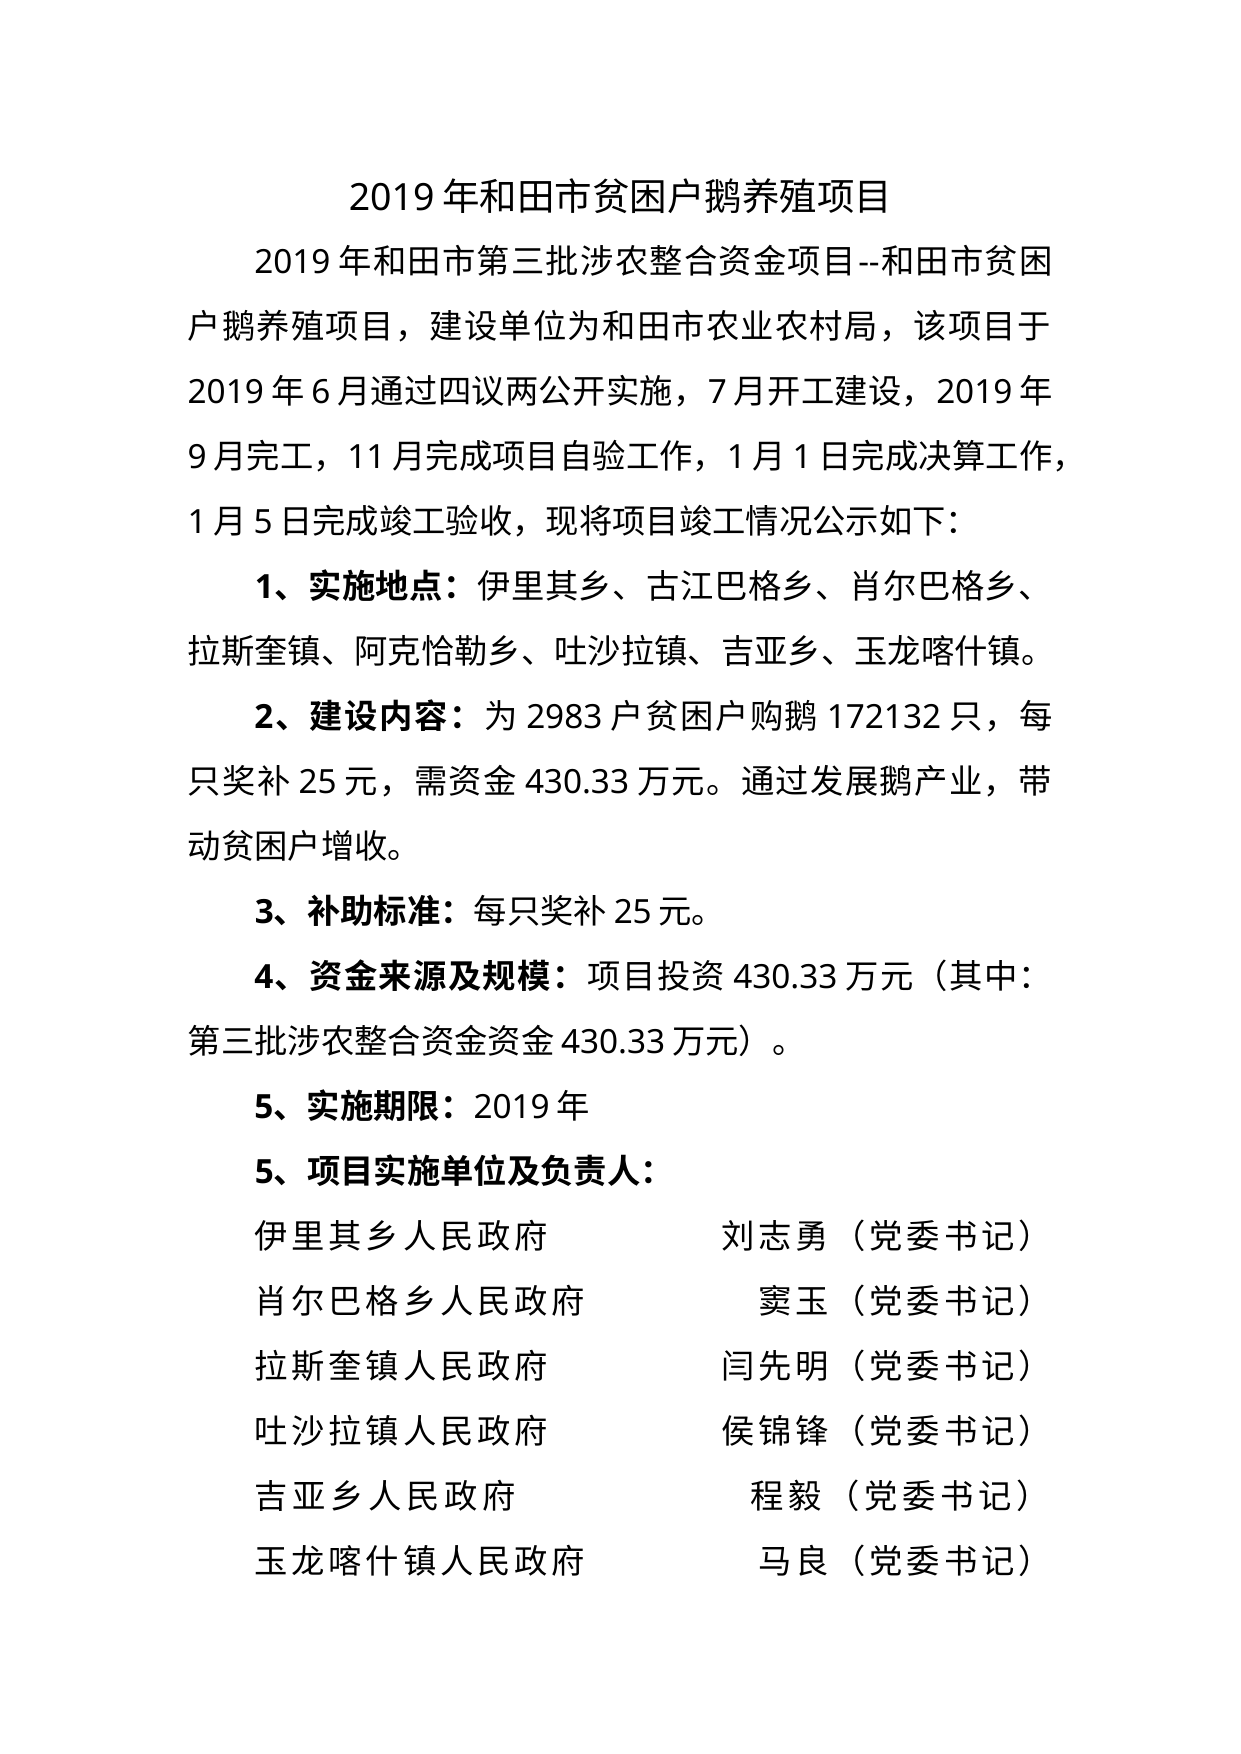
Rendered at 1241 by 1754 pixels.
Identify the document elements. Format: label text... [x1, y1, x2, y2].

list 4、资金来源及规模：项目投资430.33万元（其中：第三批涉农整合资金资金430.33万元）。 [187, 942, 1053, 1072]
list 肖尔巴格乡人民政府 窦玉（党委书记） [187, 1267, 1053, 1332]
list 5、项目实施单位及负责人： [187, 1137, 1053, 1202]
list 1、实施地点：伊里其乡、古江巴格乡、肖尔巴格乡、拉斯奎镇、阿克恰勒乡、吐沙拉镇、吉亚乡、玉龙喀什镇。 [187, 552, 1053, 682]
list 吉亚乡人民政府 程毅（党委书记） [187, 1462, 1053, 1527]
text 2019年和田市第三批涉农整合资金项目--和田市贫困户鹅养殖项目，建设单位为和田市农业农村局，该项目于2019年6月通过四议两公开实施，7月开工建设，2019年9月完工，11月完成项目自验工作，1月1日完成决算工作，1月5日完成竣工验收，现将项目竣工情况公示如下： [187, 227, 1053, 552]
text 3、补助标准：每只奖补25元。 [187, 877, 1053, 942]
list 伊里其乡人民政府 刘志勇（党委书记） [187, 1202, 1053, 1267]
list 吐沙拉镇人民政府 侯锦锋（党委书记） [187, 1397, 1053, 1462]
list 2019年和田市贫困户鹅养殖项目 [187, 162, 1053, 227]
list 5、实施期限：2019年 [187, 1072, 1053, 1137]
list 2、建设内容：为2983户贫困户购鹅172132只，每只奖补25元，需资金430.33万元。通过发展鹅产业，带动贫困户增收。 [187, 682, 1053, 877]
list 玉龙喀什镇人民政府 马良（党委书记） [187, 1527, 1053, 1592]
list 拉斯奎镇人民政府 闫先明（党委书记） [187, 1332, 1053, 1397]
